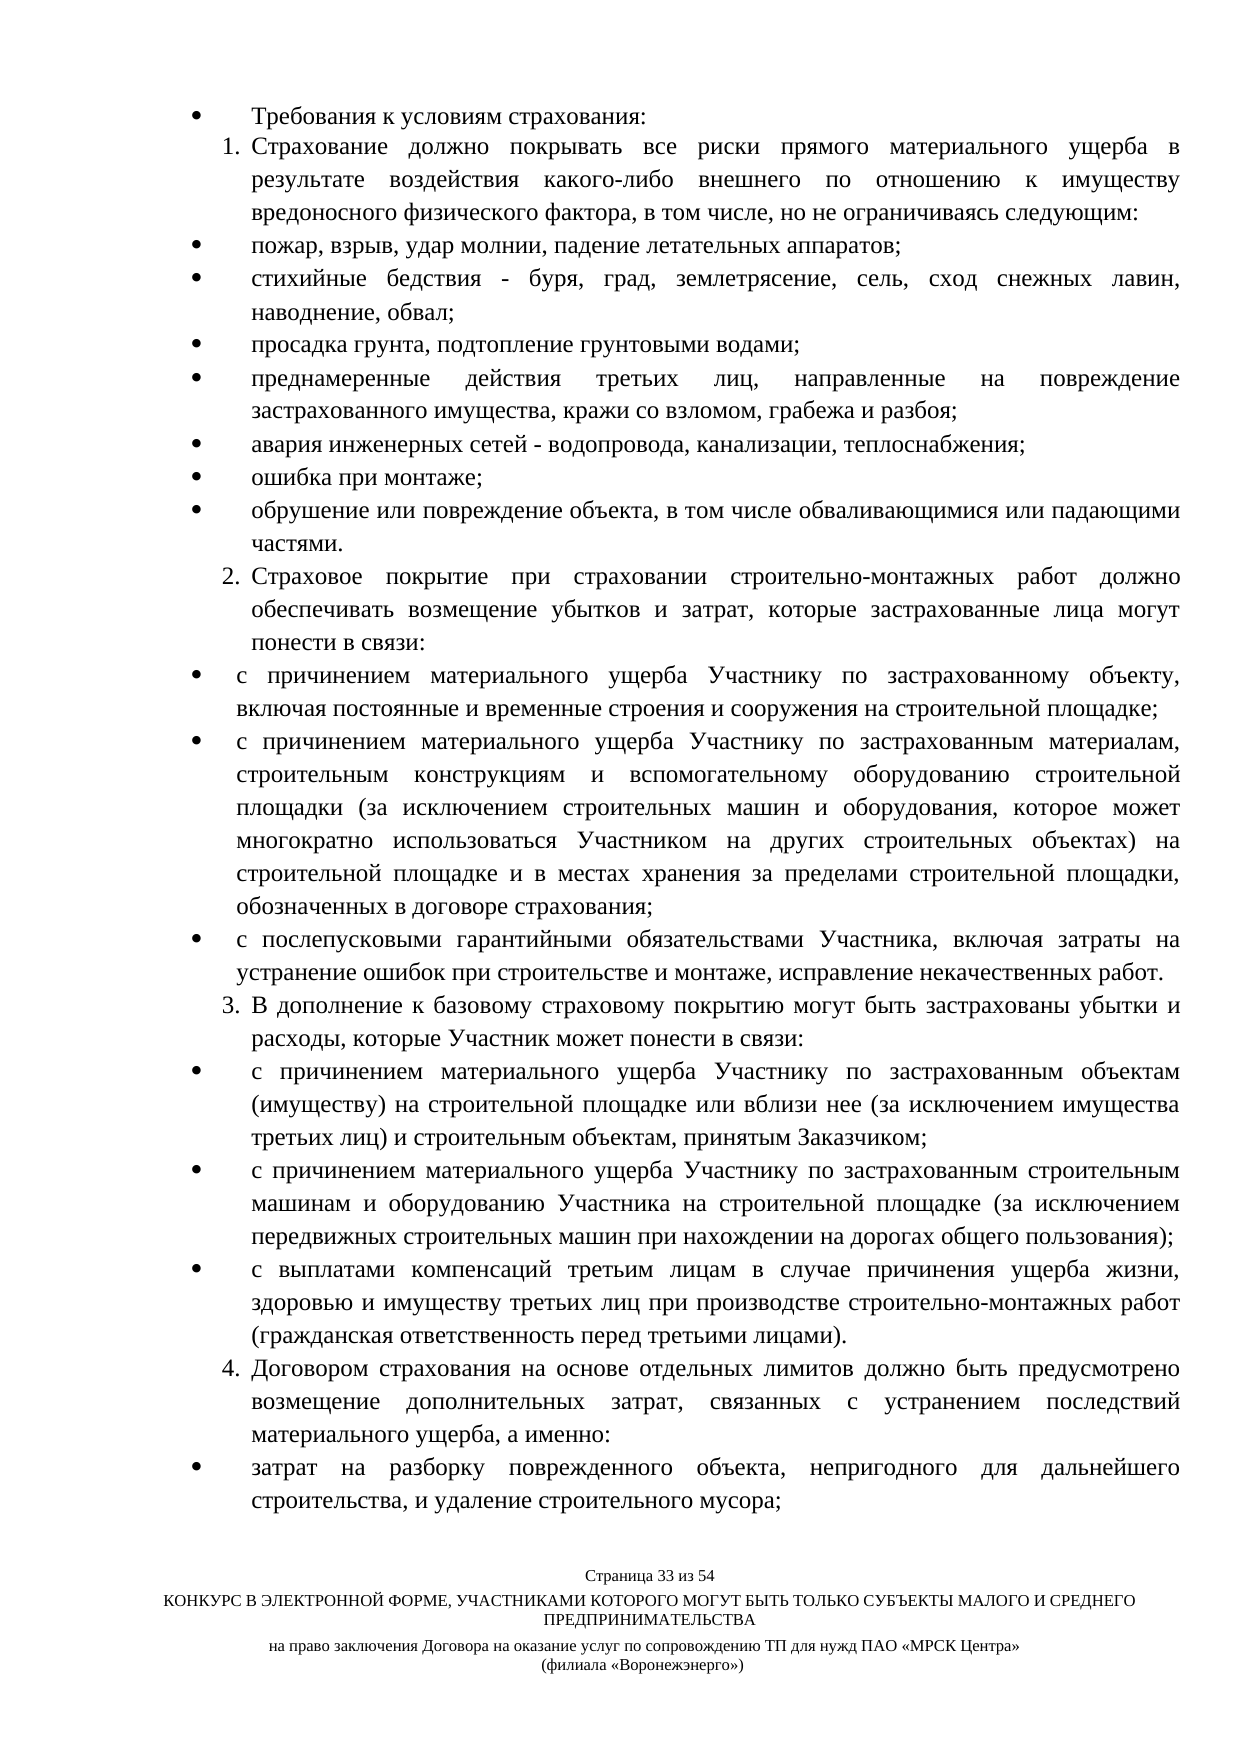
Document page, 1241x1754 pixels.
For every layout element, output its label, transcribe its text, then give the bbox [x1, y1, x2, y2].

list стихийные бедствия - буря, град, землетрясение, сель, сход снежных лавин, наводнение, обвал; [192, 263, 1181, 325]
list затрат на разборку поврежденного объекта, непригодного для дальнейшего строительства, и удаление строительного мусора; [192, 1452, 1181, 1514]
list Требования к условиям страхования: [192, 101, 1181, 130]
list авария инженерных сетей - водопровода, канализации, теплоснабжения; [192, 429, 1181, 457]
list с причинением материального ущерба Участнику по застрахованным материалам, строительным конструкциям и вспомогательному оборудованию строительной площадки (за исключением строительных машин и оборудования, которое может многократно использоваться Участником на других строительных объектах) на строительной площадке и в местах хранения за пределами строительной площадки, обозначенных в договоре страхования; [192, 726, 1181, 920]
list с причинением материального ущерба Участнику по застрахованным строительным машинам и оборудованию Участника на строительной площадке (за исключением передвижных строительных машин при нахождении на дорогах общего пользования); [192, 1155, 1181, 1250]
list с выплатами компенсаций третьим лицам в случае причинения ущерба жизни, здоровью и имуществу третьих лиц при производстве строительно-монтажных работ (гражданская ответственность перед третьими лицами). [192, 1254, 1181, 1349]
list обрушение или повреждение объекта, в том числе обваливающимися или падающими частями. [192, 495, 1181, 556]
list Страхование должно покрывать все риски прямого материального ущерба в результате воздействия какого-либо внешнего по отношению к имуществу вредоносного физического фактора, в том числе, но не ограничиваясь следующим: [222, 131, 1181, 226]
list Страховое покрытие при страховании строительно-монтажных работ должно обеспечивать возмещение убытков и затрат, которые застрахованные лица могут понести в связи: [222, 561, 1181, 656]
list ошибка при монтаже; [192, 462, 1181, 490]
list с послепусковыми гарантийными обязательствами Участника, включая затраты на устранение ошибок при строительстве и монтаже, исправление некачественных работ. [192, 924, 1181, 986]
list преднамеренные действия третьих лиц, направленные на повреждение застрахованного имущества, кражи со взломом, грабежа и разбоя; [192, 363, 1181, 424]
list просадка грунта, подтопление грунтовыми водами; [192, 329, 1181, 358]
list Договором страхования на основе отдельных лимитов должно быть предусмотрено возмещение дополнительных затрат, связанных с устранением последствий материального ущерба, а именно: [222, 1353, 1181, 1448]
list пожар, взрыв, удар молнии, падение летательных аппаратов; [192, 231, 1181, 259]
list с причинением материального ущерба Участнику по застрахованным объектам (имуществу) на строительной площадке или вблизи нее (за исключением имущества третьих лиц) и строительным объектам, принятым Заказчиком; [192, 1056, 1181, 1151]
list В дополнение к базовому страховому покрытию могут быть застрахованы убытки и расходы, которые Участник может понести в связи: [222, 990, 1181, 1052]
list с причинением материального ущерба Участнику по застрахованному объекту, включая постоянные и временные строения и сооружения на строительной площадке; [192, 660, 1181, 722]
